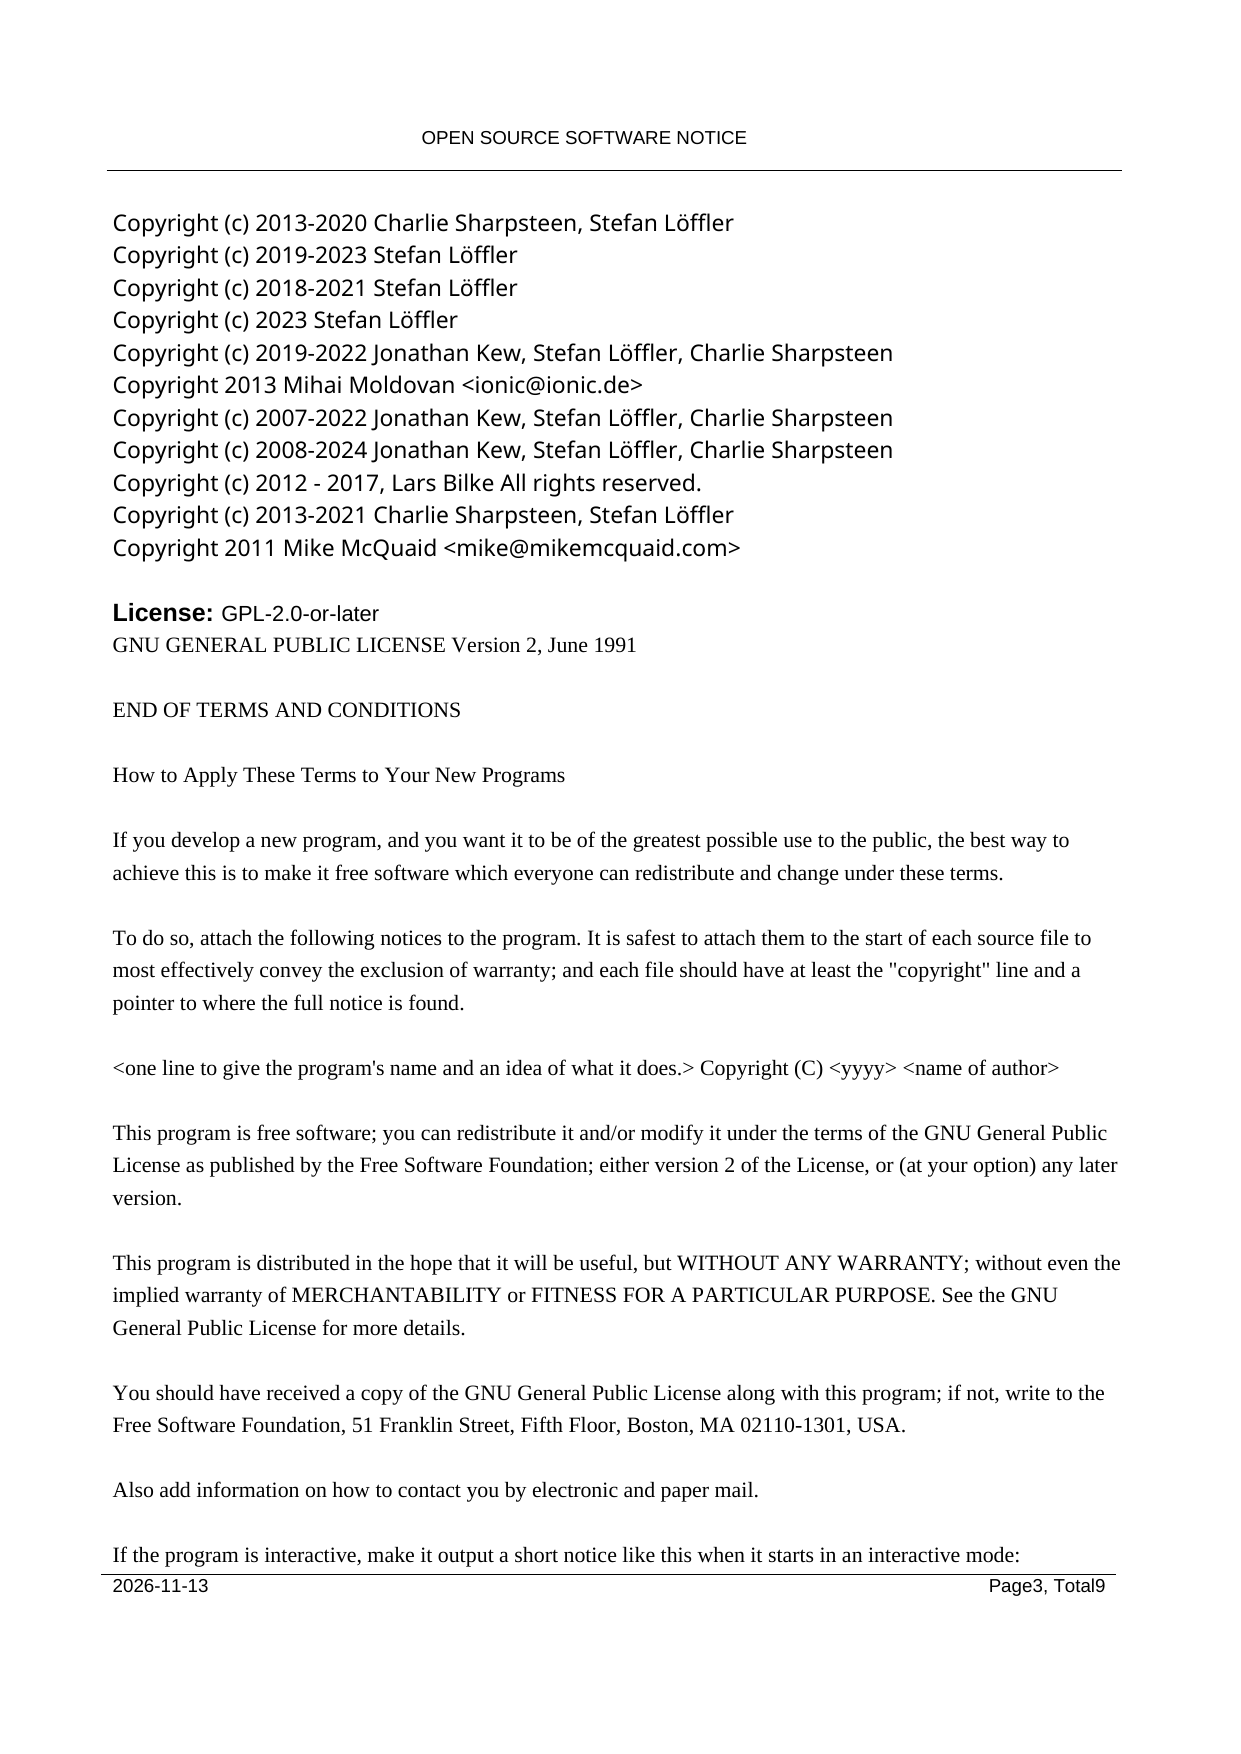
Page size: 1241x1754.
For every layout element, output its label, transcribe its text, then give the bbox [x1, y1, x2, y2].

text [112, 629, 1128, 1571]
text License: GPL-2.0-or-later [112, 596, 1128, 629]
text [112, 206, 1128, 596]
